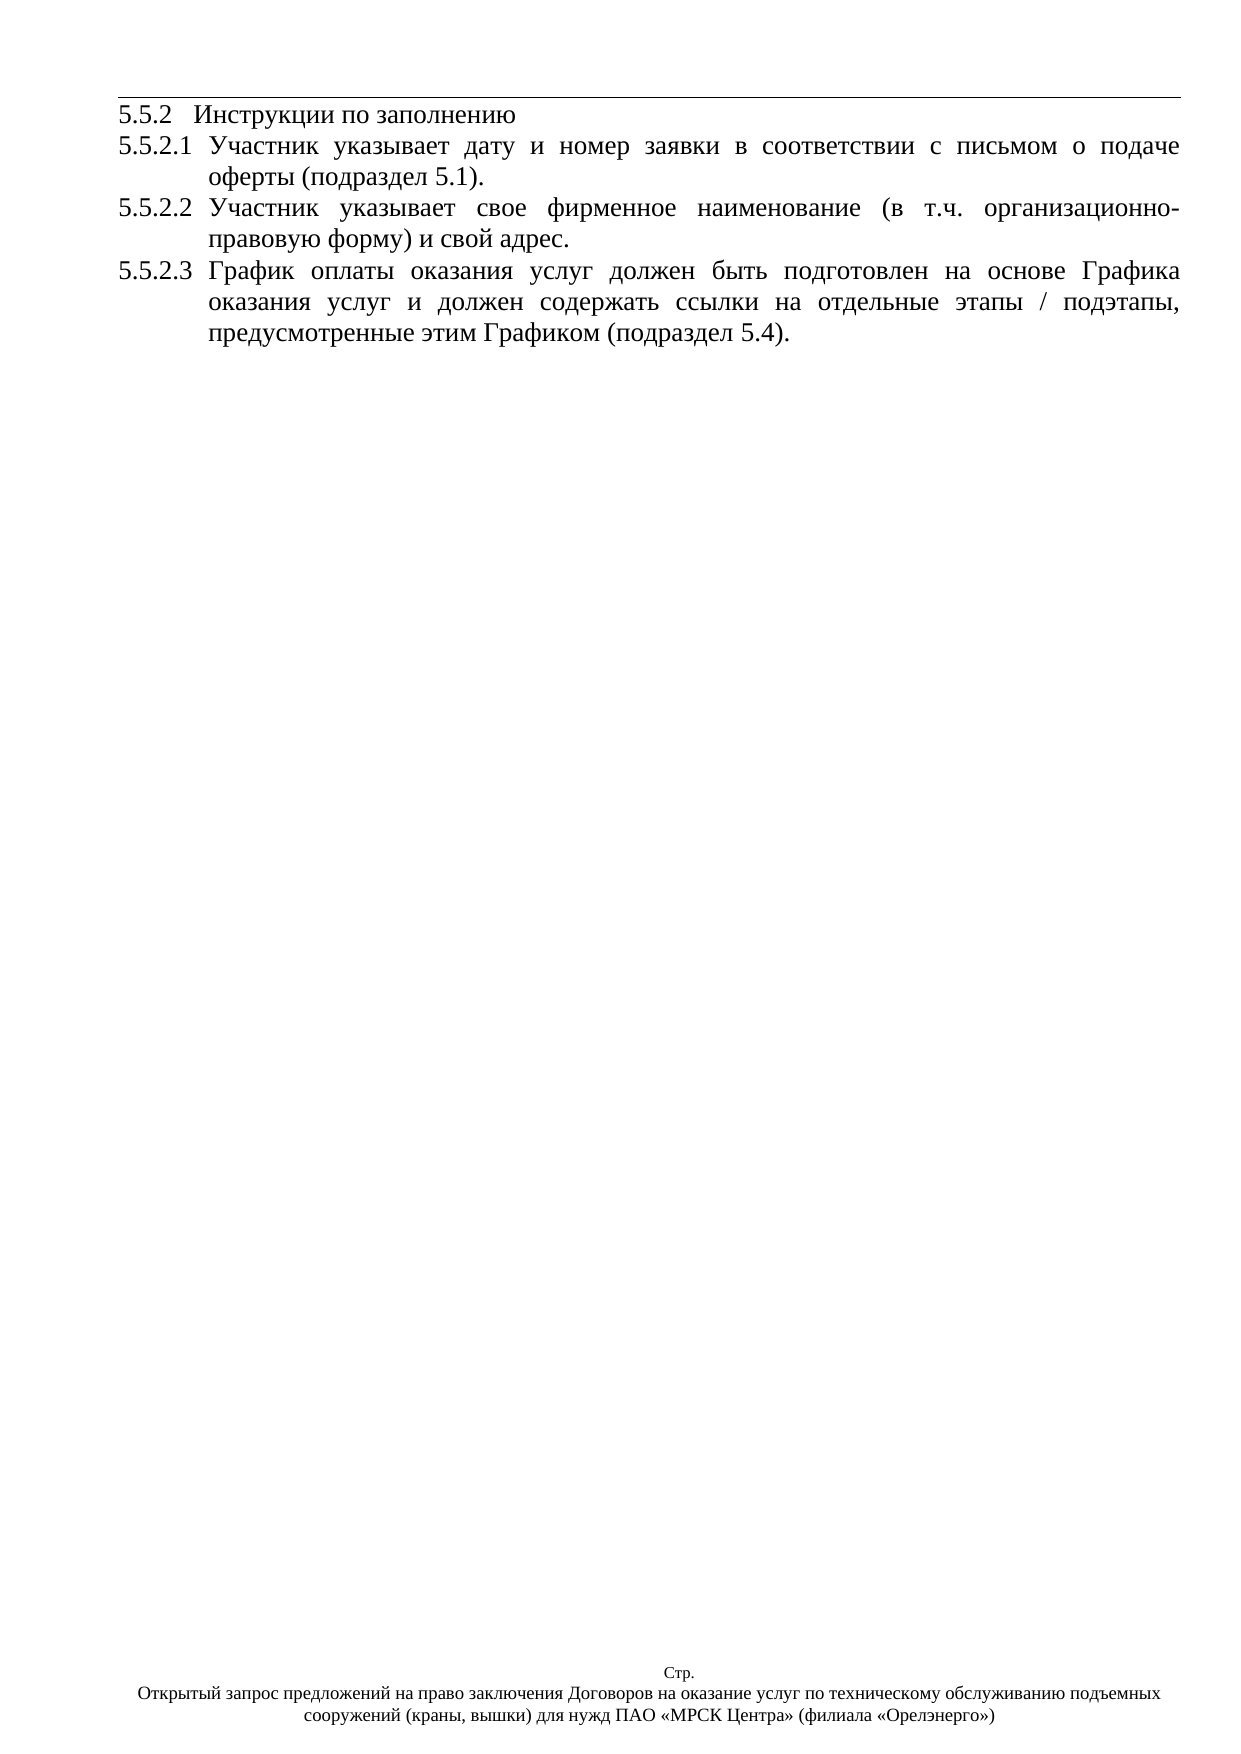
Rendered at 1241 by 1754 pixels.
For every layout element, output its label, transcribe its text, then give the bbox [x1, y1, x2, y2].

list График оплаты оказания услуг должен быть подготовлен на основе Графика оказания услуг и должен содержать ссылки на отдельные этапы / подэтапы, предусмотренные этим Графиком (подраздел 5.4). [118, 254, 1181, 347]
subtitle Инструкции по заполнению [118, 98, 1181, 129]
list Участник указывает свое фирменное наименование (в т.ч. организационно-правовую форму) и свой адрес. [118, 191, 1181, 254]
list Участник указывает дату и номер заявки в соответствии с письмом о подаче оферты (подраздел 5.1). [118, 129, 1181, 191]
